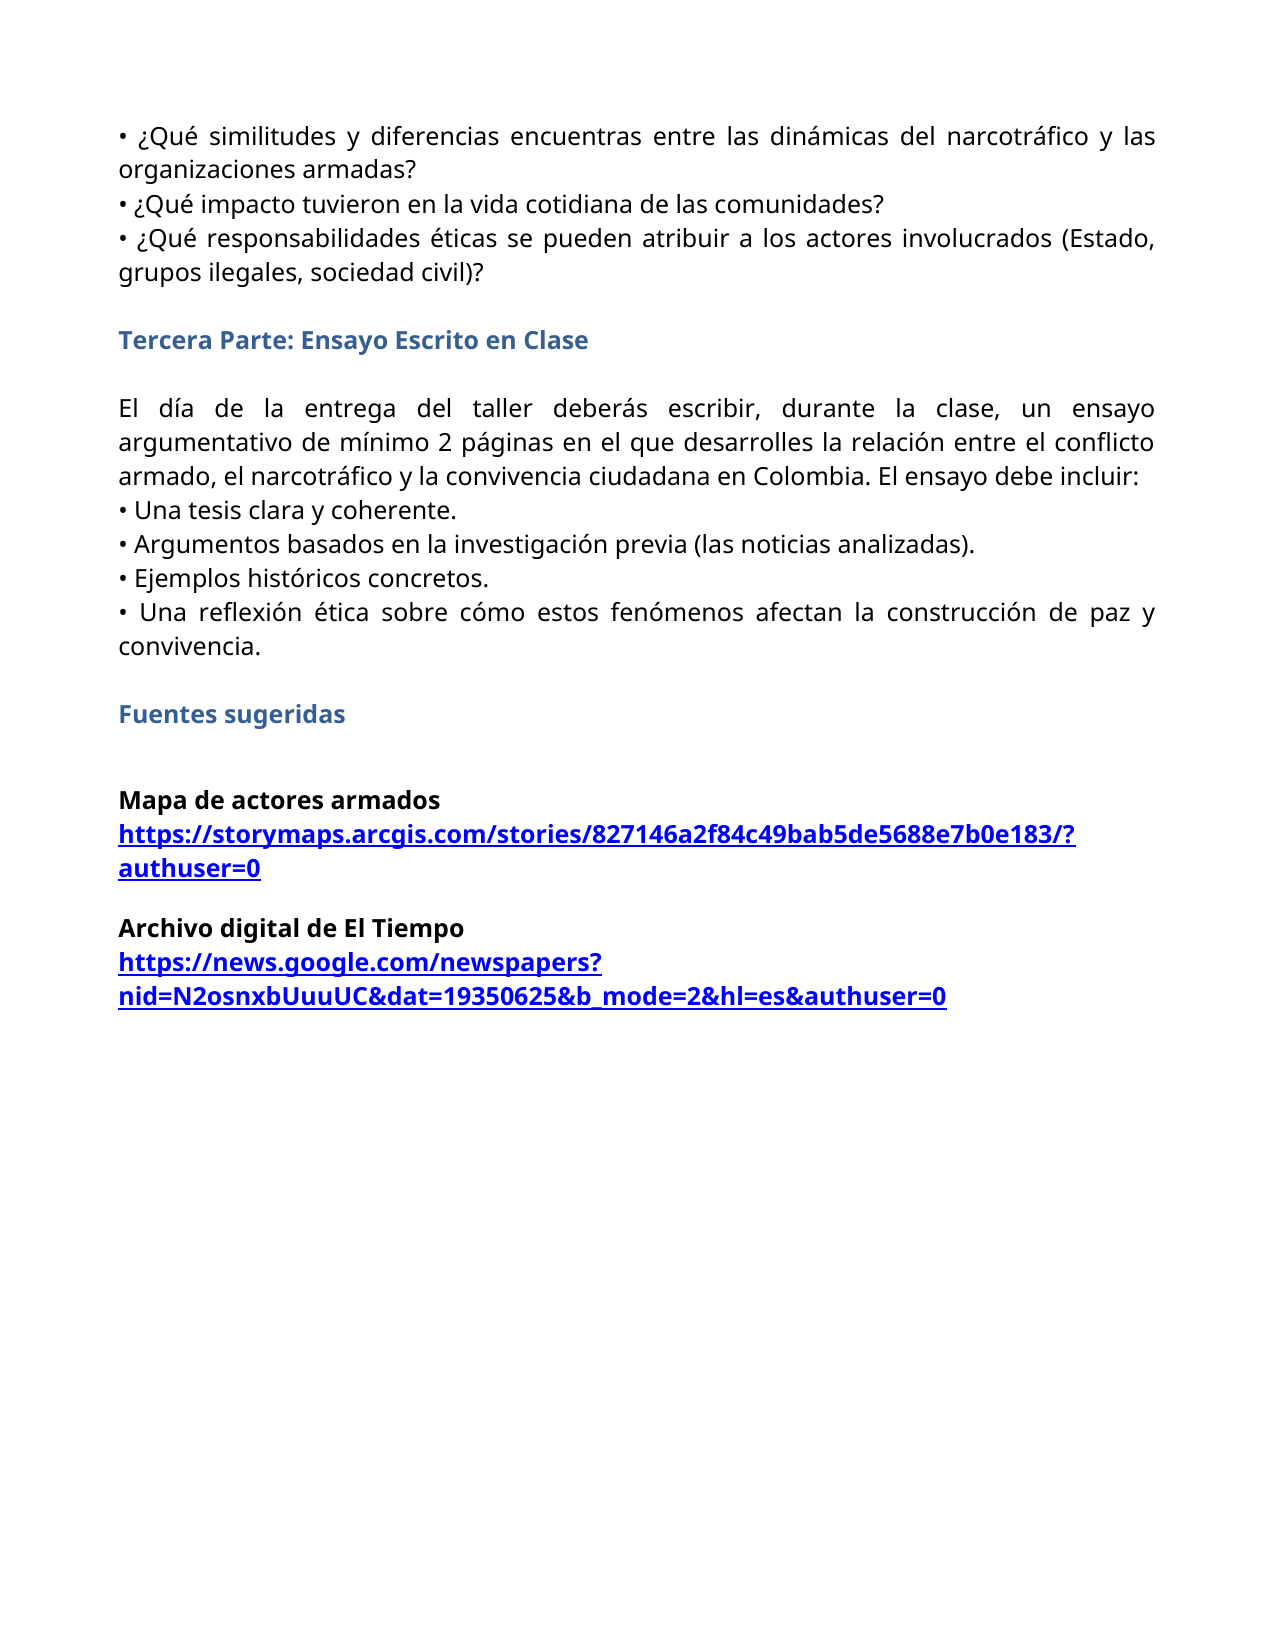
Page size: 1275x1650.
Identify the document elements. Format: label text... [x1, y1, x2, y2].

text El día de la entrega del taller deberás escribir, durante la clase, un ensayo argumentativo de mínimo 2 páginas en el que desarrolles la relación entre el conflicto armado, el narcotráfico y la convivencia ciudadana en Colombia. El ensayo debe incluir: [118, 391, 1157, 493]
text Mapa de actores armados [118, 782, 1157, 816]
subtitle Fuentes sugeridas [118, 697, 1157, 731]
text • ¿Qué impacto tuvieron en la vida cotidiana de las comunidades? [118, 186, 1157, 220]
text • ¿Qué similitudes y diferencias encuentras entre las dinámicas del narcotráfico y las organizaciones armadas? [118, 118, 1157, 186]
text • Una tesis clara y coherente. [118, 493, 1157, 527]
text • Ejemplos históricos concretos. [118, 561, 1157, 595]
text • Argumentos basados en la investigación previa (las noticias analizadas). [118, 527, 1157, 561]
text https://storymaps.arcgis.com/stories/827146a2f84c49bab5de5688e7b0e183/?authuser=0 [118, 816, 1157, 884]
text Archivo digital de El Tiempo [118, 911, 1157, 945]
subtitle Tercera Parte: Ensayo Escrito en Clase [118, 322, 1157, 357]
text • Una reflexión ética sobre cómo estos fenómenos afectan la construcción de paz y convivencia. [118, 595, 1157, 663]
text • ¿Qué responsabilidades éticas se pueden atribuir a los actores involucrados (Estado, grupos ilegales, sociedad civil)? [118, 220, 1157, 288]
text https://news.google.com/newspapers?nid=N2osnxbUuuUC&dat=19350625&b_mode=2&hl=es&authuser=0 [118, 945, 1157, 1013]
